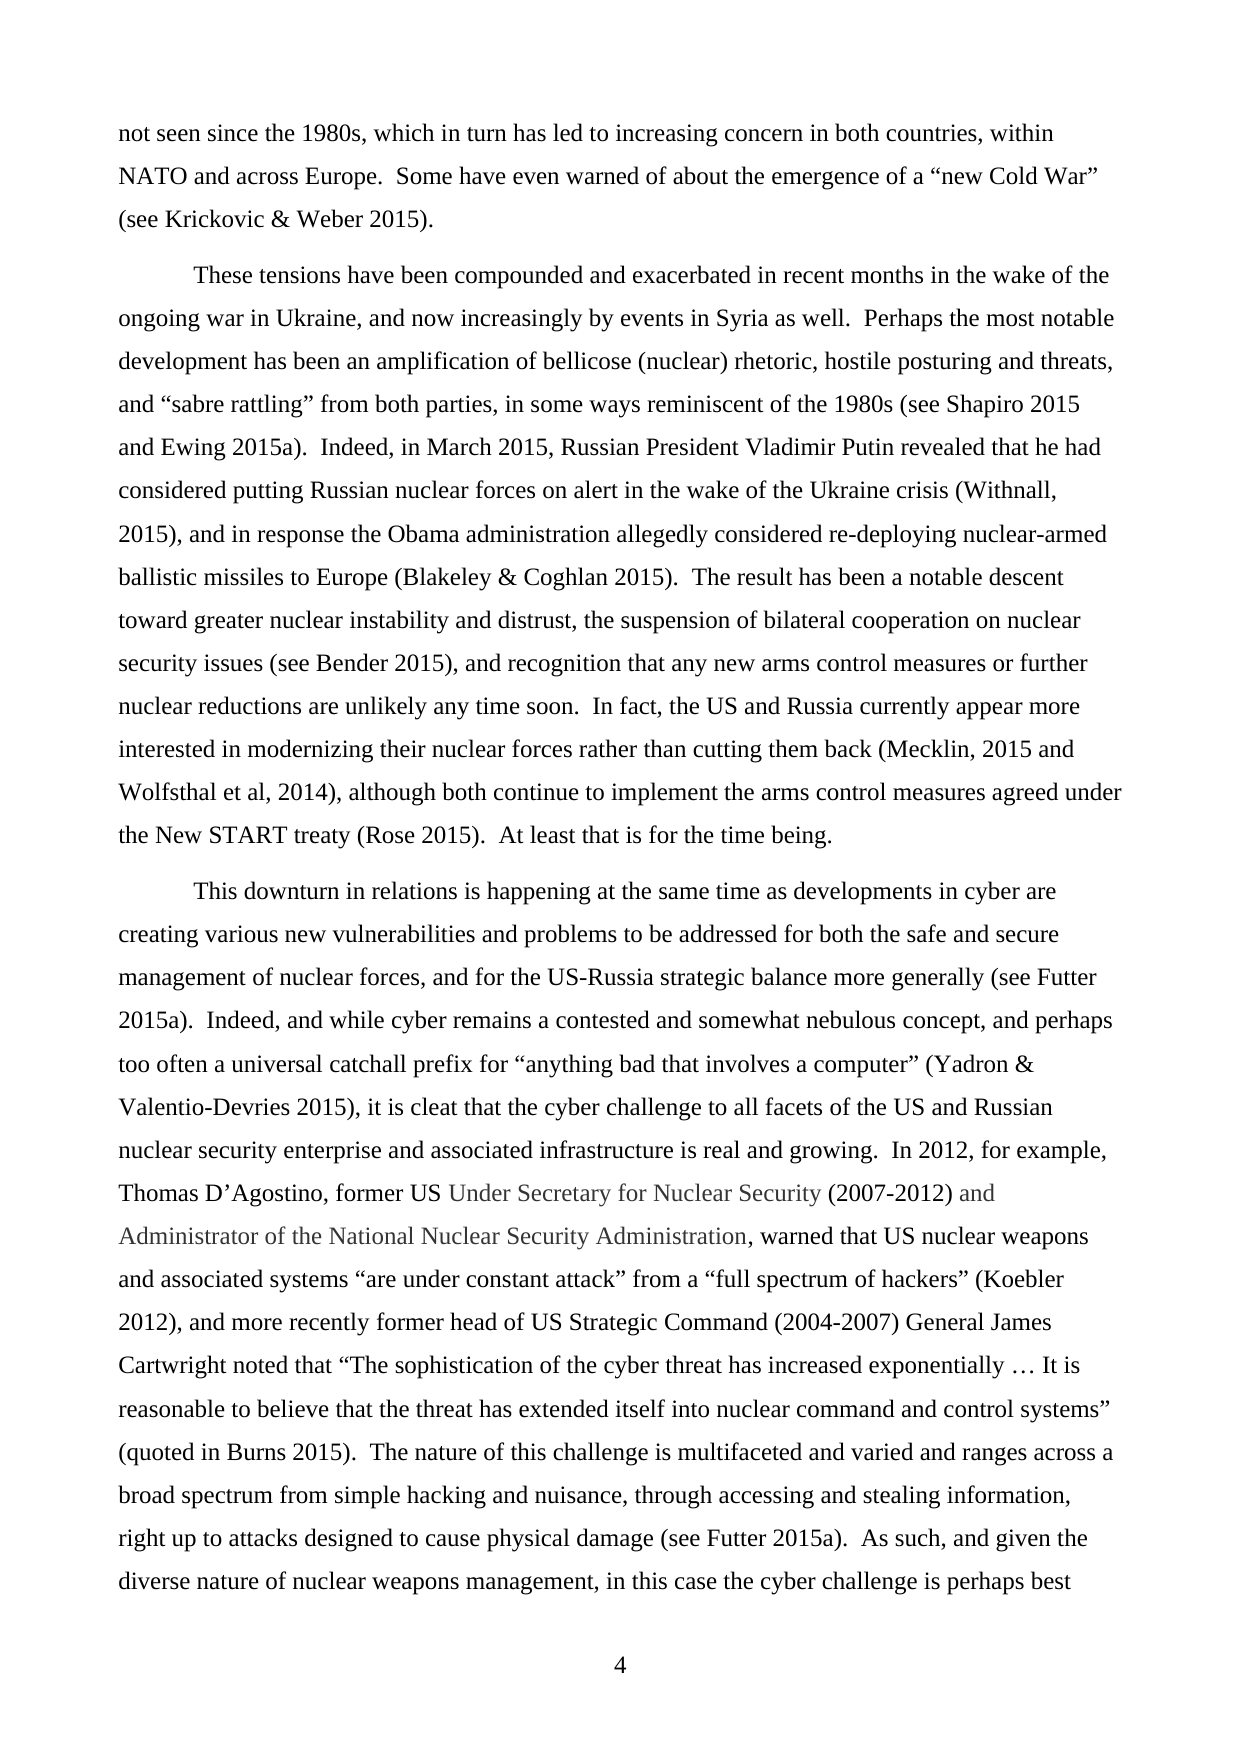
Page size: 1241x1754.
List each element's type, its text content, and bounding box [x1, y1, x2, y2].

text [118, 118, 1122, 233]
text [118, 876, 1122, 1595]
text These tensions have been compounded and exacerbated in recent months in the wake of the ongoing war in Ukraine, and now increasingly by events in Syria as well. Perhaps the most notable development has been an amplification of bellicose (nuclear) rhetoric, hostile posturing and threats, and “sabre rattling” from both parties, in some ways reminiscent of the 1980s (see Shapiro 2015 and Ewing 2015a). Indeed, in March 2015, Russian President Vladimir Putin revealed that he had considered putting Russian nuclear forces on alert in the wake of the Ukraine crisis (Withnall, 2015), and in response the Obama administration allegedly considered re-deploying nuclear-armed ballistic missiles to Europe (Blakeley & Coghlan 2015). The result has been a notable descent toward greater nuclear instability and distrust, the suspension of bilateral cooperation on nuclear security issues (see Bender 2015), and recognition that any new arms control measures or further nuclear reductions are unlikely any time soon. In fact, the US and Russia currently appear more interested in modernizing their nuclear forces rather than cutting them back (Mecklin, 2015 and Wolfsthal et al, 2014), although both continue to implement the arms control measures agreed under the New START treaty (Rose 2015). At least that is for the time being. [118, 260, 1122, 849]
